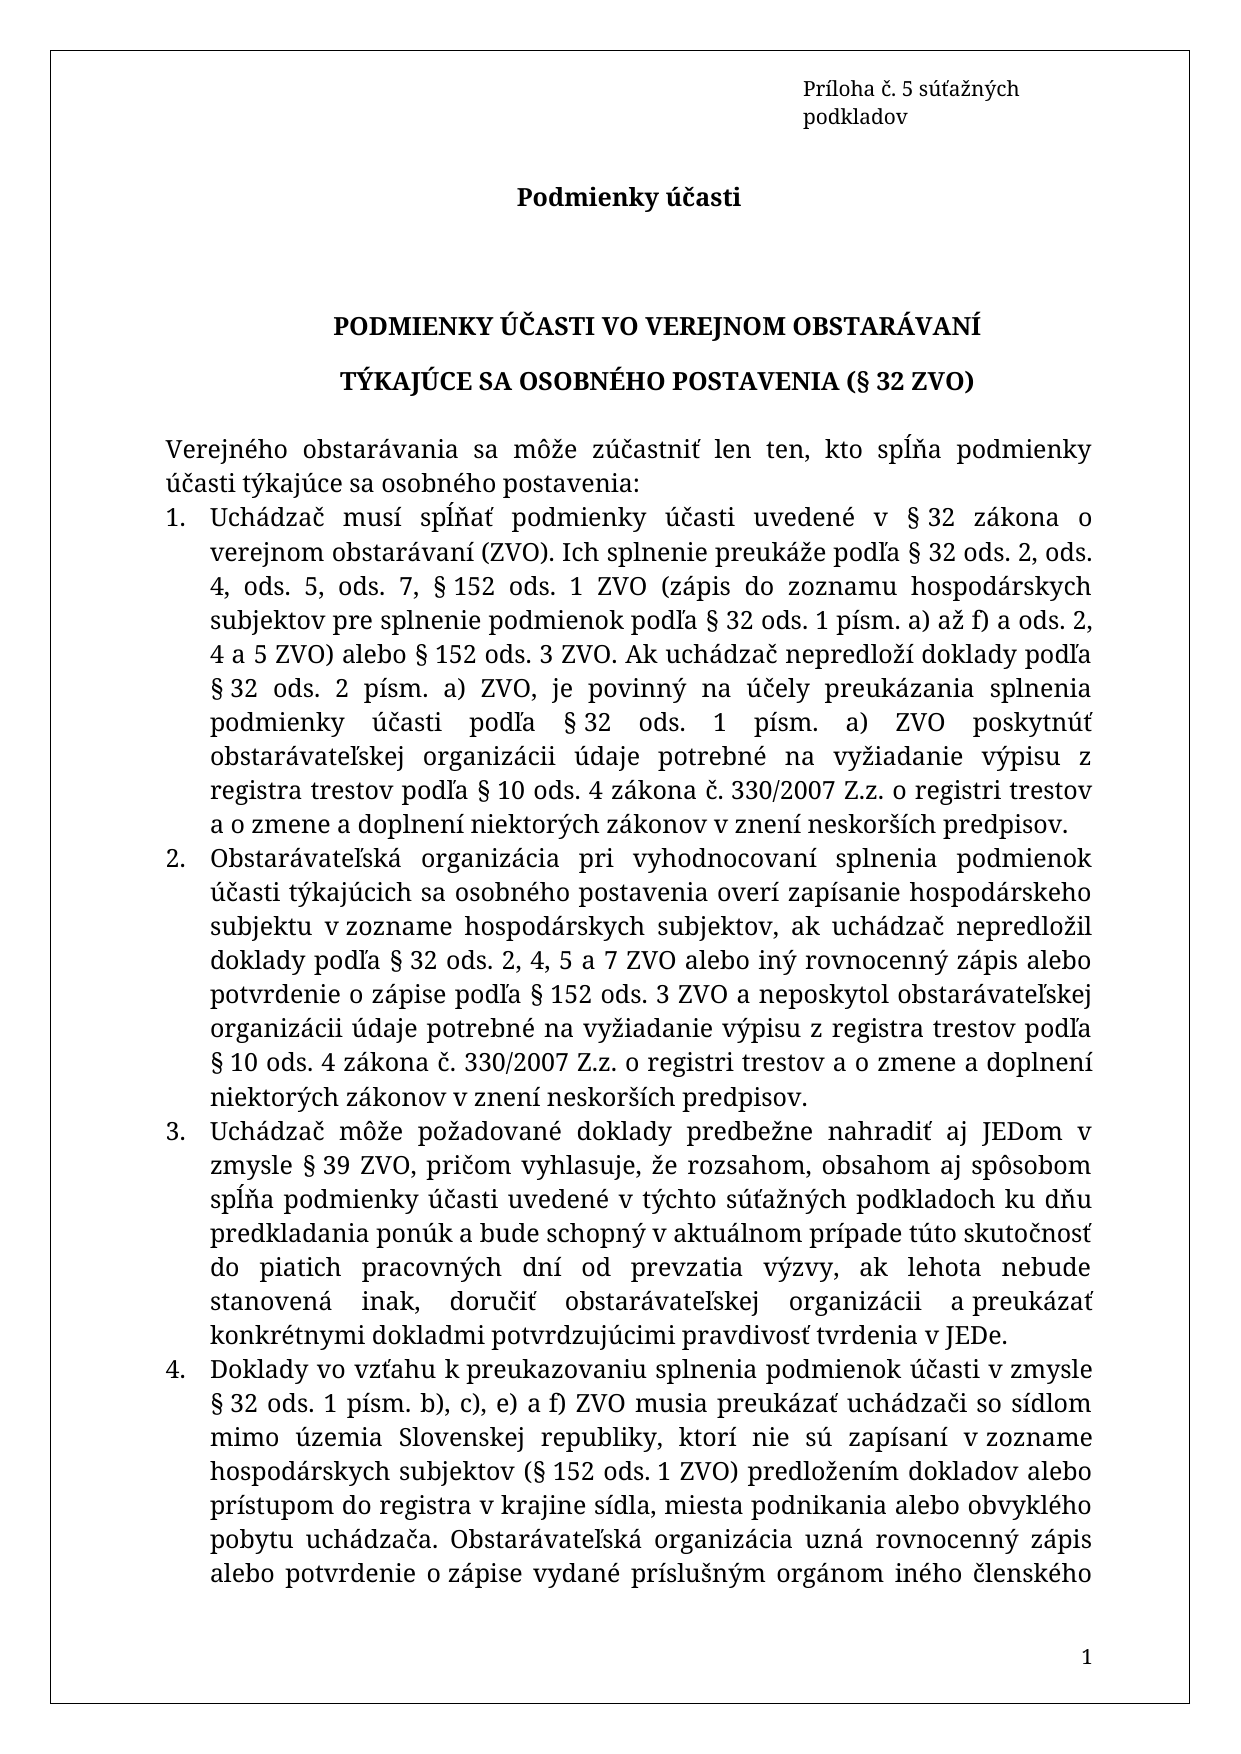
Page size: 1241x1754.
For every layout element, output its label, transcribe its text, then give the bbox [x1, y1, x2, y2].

list Uchádzač môže požadované doklady predbežne nahradiť aj JEDom v zmysle § 39 ZVO, pričom vyhlasuje, že rozsahom, obsahom aj spôsobom spĺňa podmienky účasti uvedené v týchto súťažných podkladoch ku dňu predkladania ponúk a bude schopný v aktuálnom prípade túto skutočnosť do piatich pracovných dní od prevzatia výzvy, ak lehota nebude stanovená inak, doručiť obstarávateľskej organizácii a preukázať konkrétnymi dokladmi potvrdzujúcimi pravdivosť tvrdenia v JEDe. [165, 1113, 1093, 1352]
list Uchádzač musí spĺňať podmienky účasti uvedené v § 32 zákona o verejnom obstarávaní (ZVO). Ich splnenie preukáže podľa § 32 ods. 2, ods. 4, ods. 5, ods. 7, § 152 ods. 1 ZVO (zápis do zoznamu hospodárskych subjektov pre splnenie podmienok podľa § 32 ods. 1 písm. a) až f) a ods. 2, 4 a 5 ZVO) alebo § 152 ods. 3 ZVO. Ak uchádzač nepredloží doklady podľa § 32 ods. 2 písm. a) ZVO, je povinný na účely preukázania splnenia podmienky účasti podľa § 32 ods. 1 písm. a) ZVO poskytnúť obstarávateľskej organizácii údaje potrebné na vyžiadanie výpisu z registra trestov podľa § 10 ods. 4 zákona č. 330/2007 Z.z. o registri trestov a o zmene a doplnení niektorých zákonov v znení neskorších predpisov. [165, 500, 1093, 841]
text Verejného obstarávania sa môže zúčastniť len ten, kto spĺňa podmienky účasti týkajúce sa osobného postavenia: [165, 432, 1093, 500]
subtitle Podmienky účasti [165, 180, 1093, 214]
subtitle PODMIENKY ÚČASTI VO VEREJNOM OBSTARÁVANÍ [222, 309, 1093, 343]
list Obstarávateľská organizácia pri vyhodnocovaní splnenia podmienok účasti týkajúcich sa osobného postavenia overí zapísanie hospodárskeho subjektu v zozname hospodárskych subjektov, ak uchádzač nepredložil doklady podľa § 32 ods. 2, 4, 5 a 7 ZVO alebo iný rovnocenný zápis alebo potvrdenie o zápise podľa § 152 ods. 3 ZVO a neposkytol obstarávateľskej organizácii údaje potrebné na vyžiadanie výpisu z registra trestov podľa § 10 ods. 4 zákona č. 330/2007 Z.z. o registri trestov a o zmene a doplnení niektorých zákonov v znení neskorších predpisov. [165, 841, 1093, 1113]
subtitle TÝKAJÚCE SA OSOBNÉHO POSTAVENIA (§ 32 ZVO) [222, 364, 1093, 398]
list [165, 1352, 1093, 1590]
